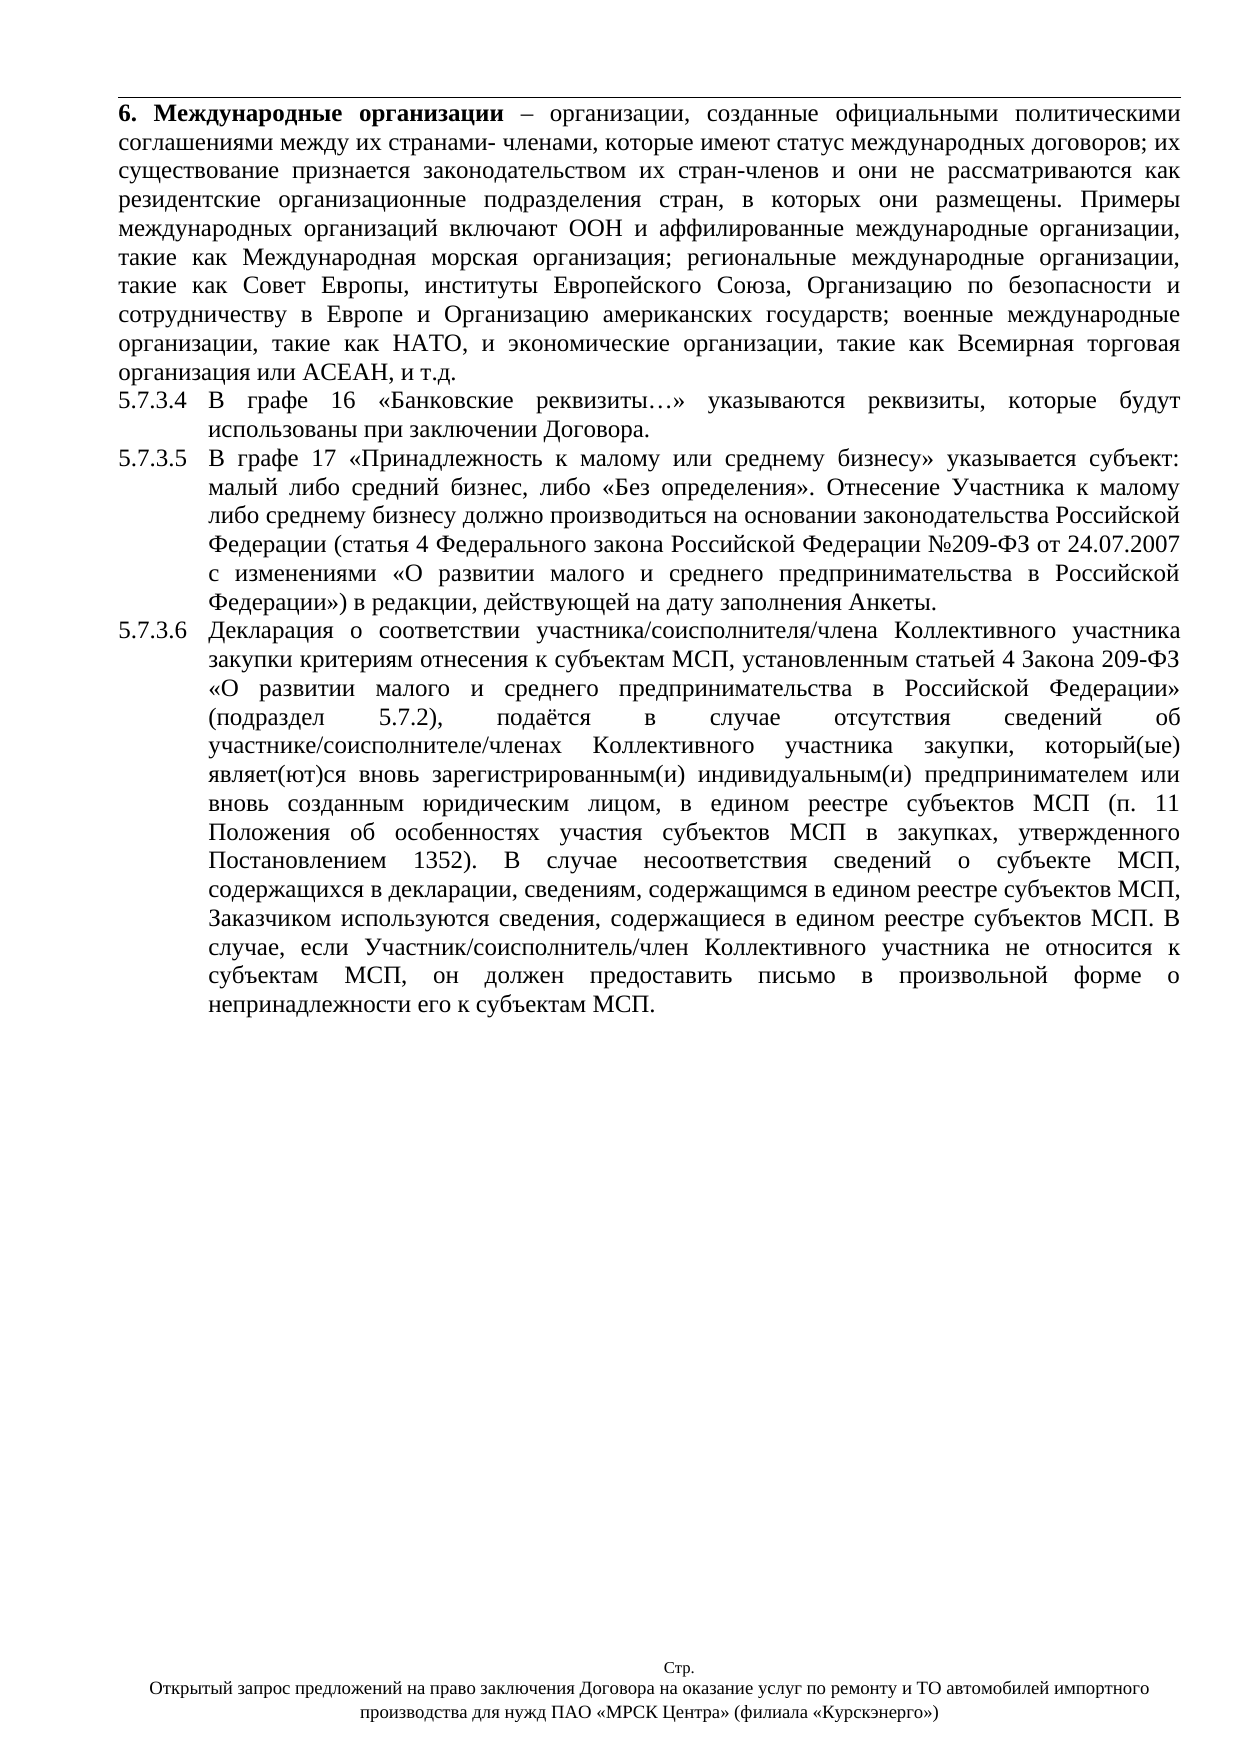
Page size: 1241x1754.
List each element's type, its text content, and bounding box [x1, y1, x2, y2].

list Декларация о соответствии участника/соисполнителя/члена Коллективного участника закупки критериям отнесения к субъектам МСП, установленным статьей 4 Закона 209-ФЗ «О развитии малого и среднего предпринимательства в Российской Федерации» (подраздел 5.7.2), подаётся в случае отсутствия сведений об участнике/соисполнителе/членах Коллективного участника закупки, который(ые) являет(ют)ся вновь зарегистрированным(и) индивидуальным(и) предпринимателем или вновь созданным юридическим лицом, в едином реестре субъектов МСП (п. 11 Положения об особенностях участия субъектов МСП в закупках, утвержденного Постановлением 1352). В случае несоответствия сведений о субъекте МСП, содержащихся в декларации, сведениям, содержащимся в едином реестре субъектов МСП, Заказчиком используются сведения, содержащиеся в едином реестре субъектов МСП. В случае, если Участник/соисполнитель/член Коллективного участника не относится к субъектам МСП, он должен предоставить письмо в произвольной форме о непринадлежности его к субъектам МСП. [118, 616, 1181, 1018]
list 6. Международные организации – организации, созданные официальными политическими соглашениями между их странами- членами, которые имеют статус международных договоров; их существование признается законодательством их стран-членов и они не рассматриваются как резидентские организационные подразделения стран, в которых они размещены. Примеры международных организаций включают ООН и аффилированные международные организации, такие как Международная морская организация; региональные международные организации, такие как Совет Европы, институты Европейского Союза, Организацию по безопасности и сотрудничеству в Европе и Организацию американских государств; военные международные организации, такие как НАТО, и экономические организации, такие как Всемирная торговая организация или АСЕАН, и т.д. [118, 98, 1181, 386]
list В графе 17 «Принадлежность к малому или среднему бизнесу» указывается субъект: малый либо средний бизнес, либо «Без определения». Отнесение Участника к малому либо среднему бизнесу должно производиться на основании законодательства Российской Федерации (статья 4 Федерального закона Российской Федерации №209-ФЗ от 24.07.2007 с изменениями «О развитии малого и среднего предпринимательства в Российской Федерации») в редакции, действующей на дату заполнения Анкеты. [118, 443, 1181, 616]
list В графе 16 «Банковские реквизиты…» указываются реквизиты, которые будут использованы при заключении Договора. [118, 386, 1181, 443]
